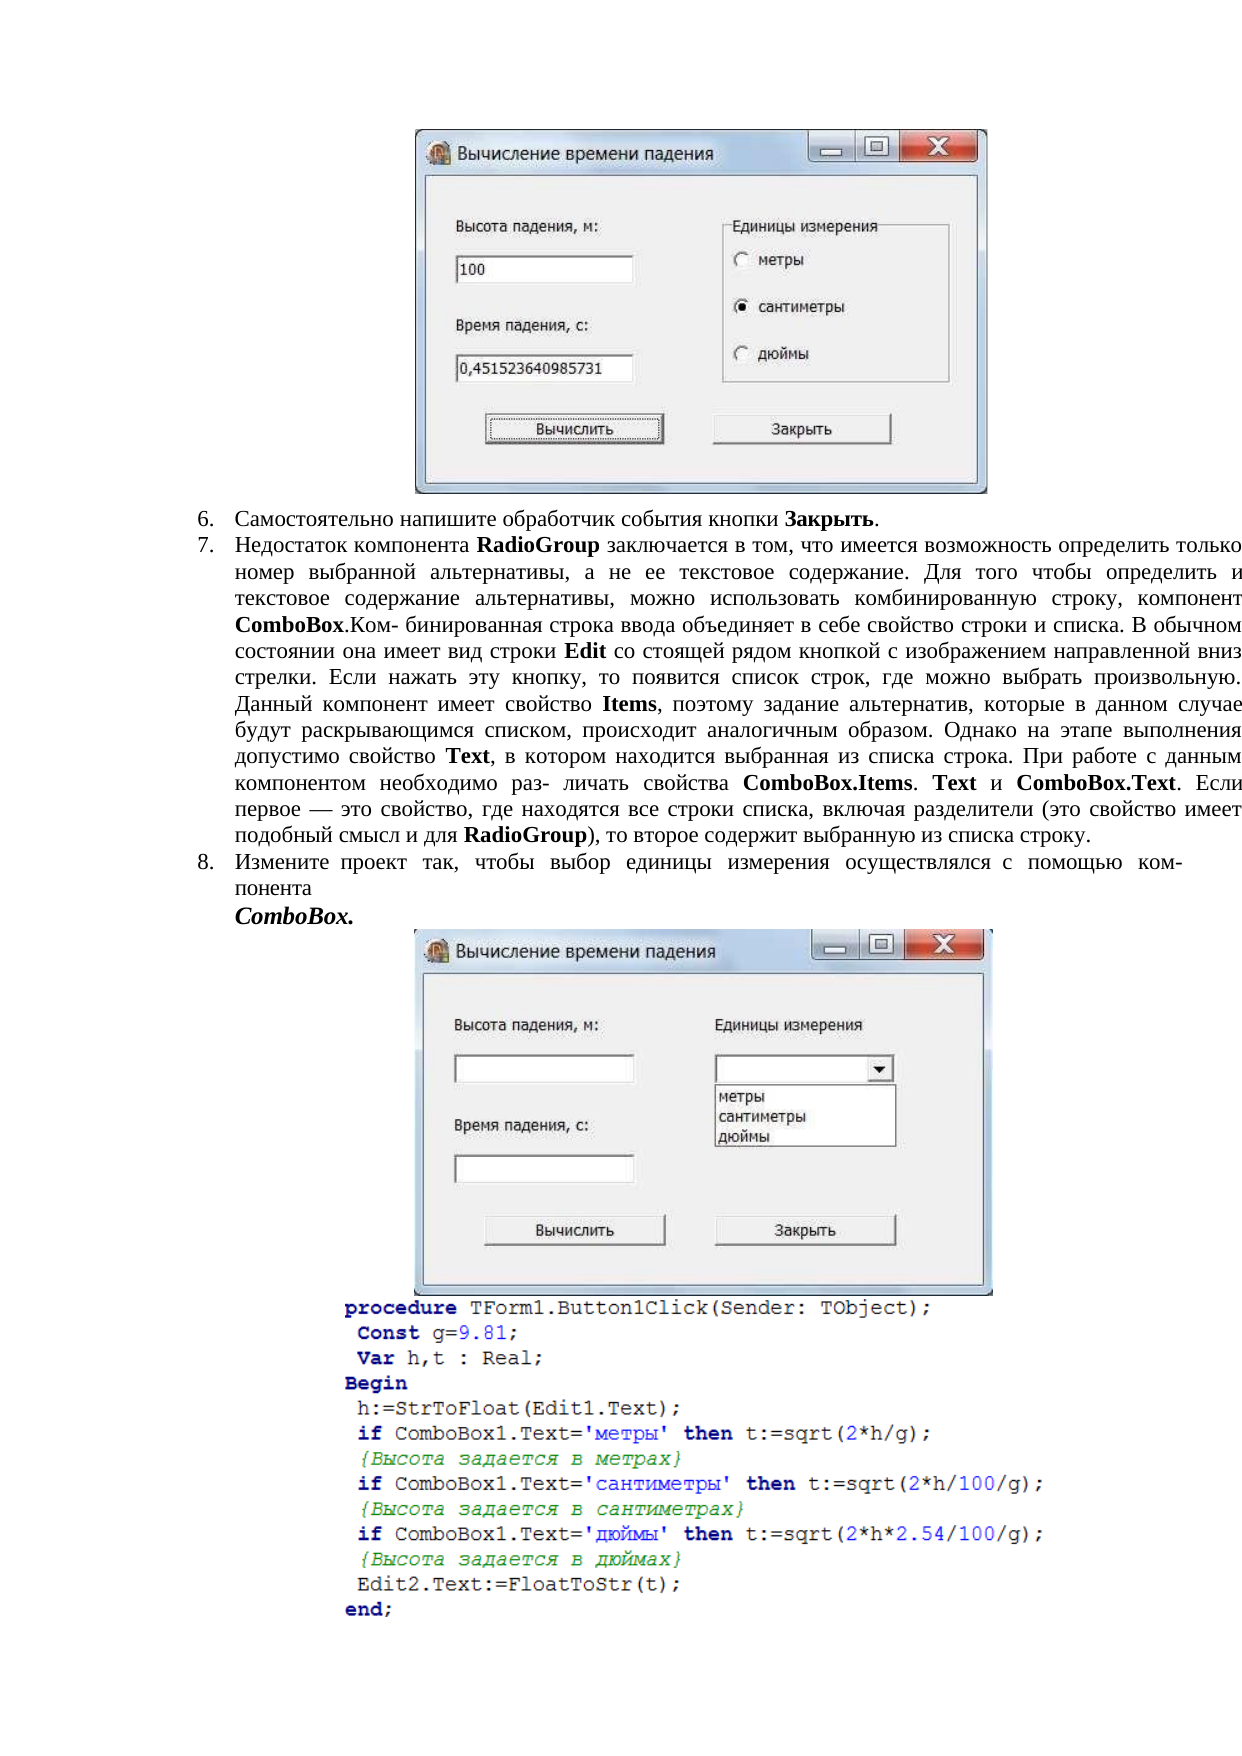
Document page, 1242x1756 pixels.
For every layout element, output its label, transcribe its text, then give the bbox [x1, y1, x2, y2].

picture [345, 1299, 1042, 1617]
picture [414, 929, 993, 1296]
list Недостаток компонента RadioGroup заключается в том, что имеется возможность определить только номер выбранной альтернативы, а не ее текстовое содержание. Для того чтобы определить и текстовое содержание альтернативы, можно использовать комбинированную строку, компонент ComboBox.Ком- бинированная строка ввода объединяет в себе свойство строки и списка. В обычном состоянии она имеет вид строки Edit со стоящей рядом кнопкой с изображением направленной вниз стрелки. Если нажать эту кнопку, то появится список строк, где можно выбрать произвольную. Данный компонент имеет свойство Items, поэтому задание альтернатив, которые в данном случае будут раскрывающимся списком, происходит аналогичным образом. Однако на этапе выполнения допустимо свойство Text, в котором находится выбранная из списка строка. При работе с данным компонентом необходимо раз- личать свойства ComboBox.Items. Text и ComboBox.Text. Если первое — это свойство, где находятся все строки списка, включая разделители (это свойство имеет подобный смысл и для RadioGroup), то второе содержит выбранную из списка строку. [197, 532, 1242, 848]
list Самостоятельно напишите обработчик события кнопки Закрыть. [197, 505, 1242, 532]
picture [415, 129, 988, 494]
subtitle ComboBox. [234, 901, 1242, 930]
list Измените проект так, чтобы выбор единицы измерения осуществлялся с помощью ком- понента [197, 848, 1183, 901]
